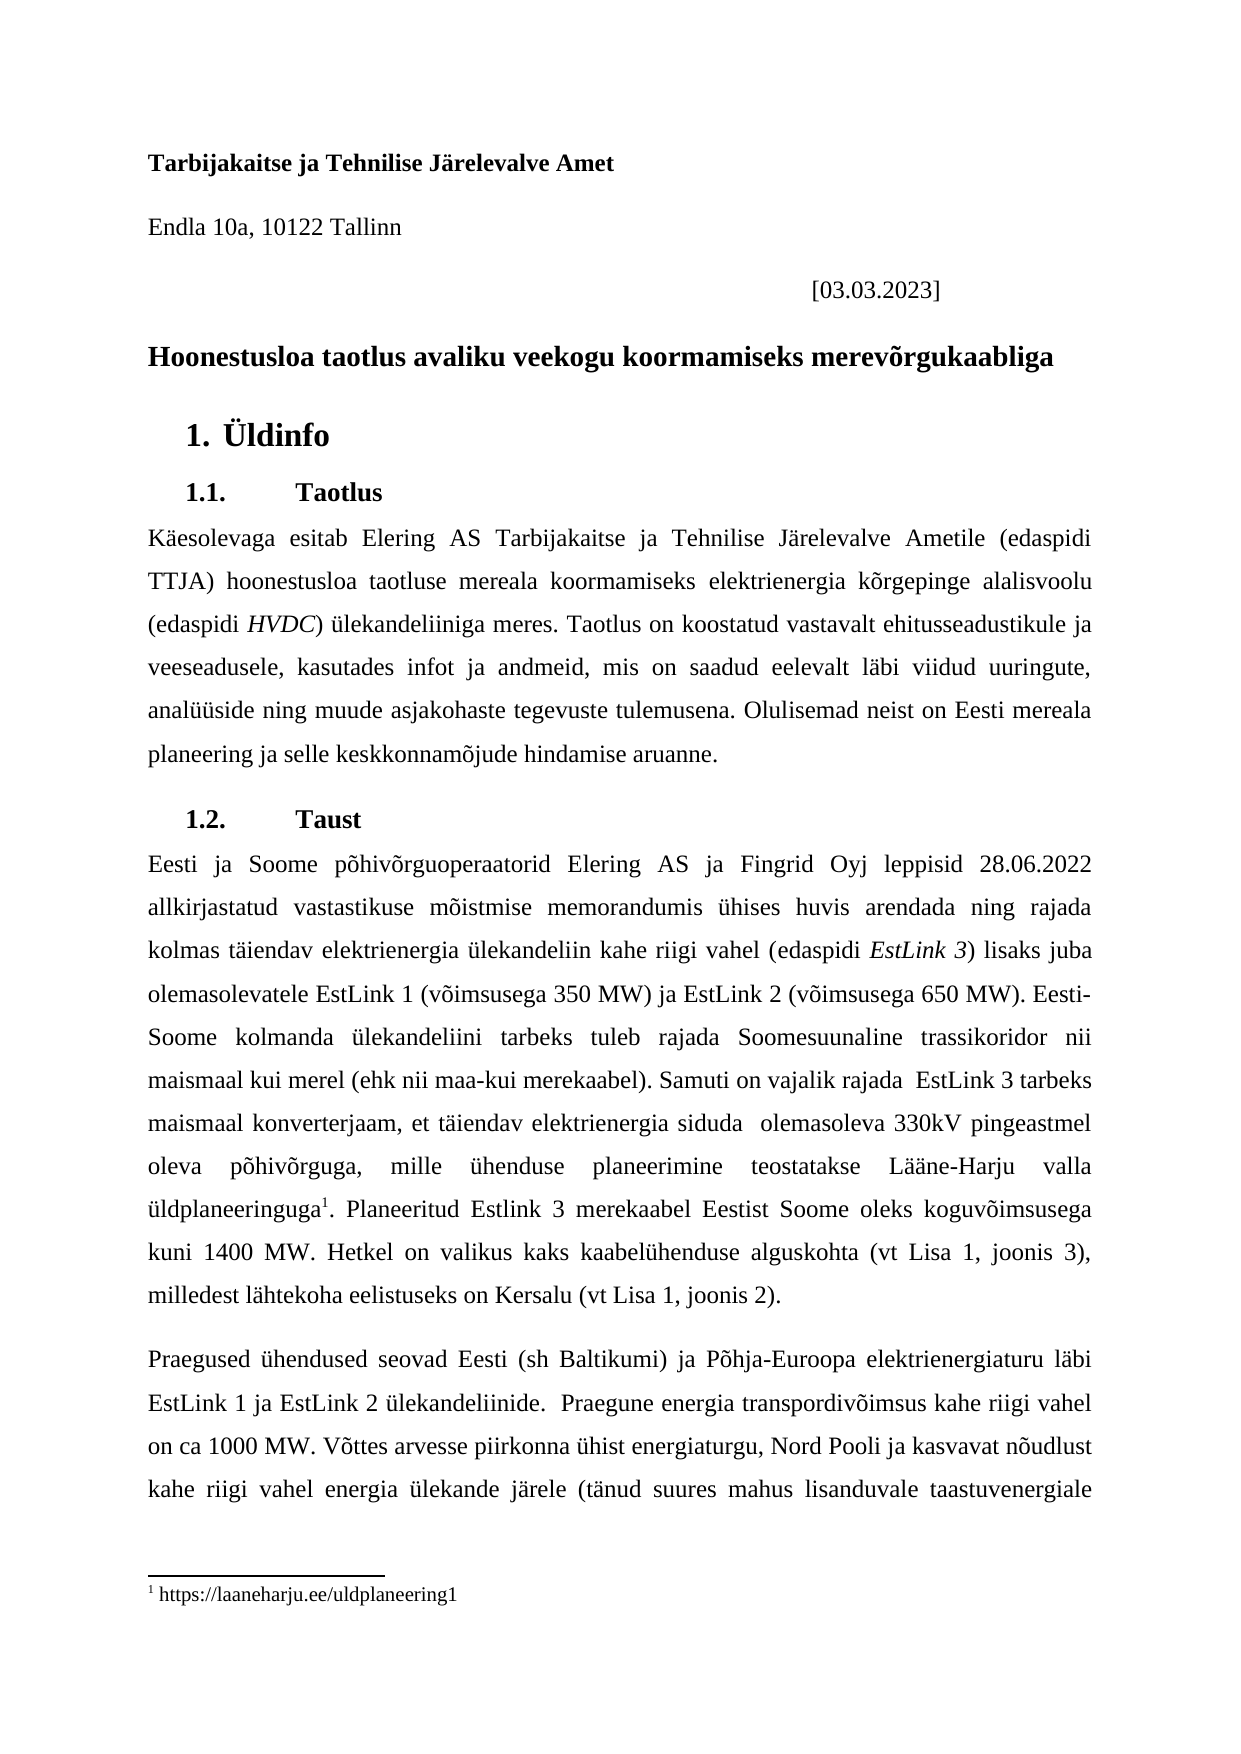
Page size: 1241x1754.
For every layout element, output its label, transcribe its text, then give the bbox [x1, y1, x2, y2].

text Hoonestusloa taotlus avaliku veekogu koormamiseks merevõrgukaabliga [148, 339, 1093, 373]
text [03.03.2023] [148, 276, 1093, 304]
text Tarbijakaitse ja Tehnilise Järelevalve Amet [148, 148, 1093, 176]
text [148, 1344, 1093, 1503]
text Käesolevaga esitab Elering AS Tarbijakaitse ja Tehnilise Järelevalve Ametile (edaspidi TTJA) hoonestusloa taotluse mereala koormamiseks elektrienergia kõrgepinge alalisvoolu (edaspidi HVDC) ülekandeliiniga meres. Taotlus on koostatud vastavalt ehitusseadustikule ja veeseadusele, kasutades infot ja andmeid, mis on saadud eelevalt läbi viidud uuringute, analüüside ning muude asjakohaste tegevuste tulemusena. Olulisemad neist on Eesti mereala planeering ja selle keskkonnamõjude hindamise aruanne. [148, 523, 1093, 767]
text Endla 10a, 10122 Tallinn [148, 212, 1093, 240]
subtitle Üldinfo [185, 415, 1093, 453]
text Eesti ja Soome põhivõrguoperaatorid Elering AS ja Fingrid Oyj leppisid 28.06.2022 allkirjastatud vastastikuse mõistmise memorandumis ühises huvis arendada ning rajada kolmas täiendav elektrienergia ülekandeliin kahe riigi vahel (edaspidi EstLink 3) lisaks juba olemasolevatele EstLink 1 (võimsusega 350 MW) ja EstLink 2 (võimsusega 650 MW). Eesti-Soome kolmanda ülekandeliini tarbeks tuleb rajada Soomesuunaline trassikoridor nii maismaal kui merel (ehk nii maa-kui merekaabel). Samuti on vajalik rajada EstLink 3 tarbeks maismaal konverterjaam, et täiendav elektrienergia siduda olemasoleva 330kV pingeastmel oleva põhivõrguga, mille ühenduse planeerimine teostatakse Lääne-Harju valla üldplaneeringuga. Planeeritud Estlink 3 merekaabel Eestist Soome oleks koguvõimsusega kuni 1400 MW. Hetkel on valikus kaks kaabelühenduse alguskohta (vt Lisa 1, joonis 3), milledest lähtekoha eelistuseks on Kersalu (vt Lisa 1, joonis 2). [148, 849, 1093, 1309]
subtitle Taust [185, 803, 1093, 834]
subtitle Taotlus [185, 476, 1093, 508]
